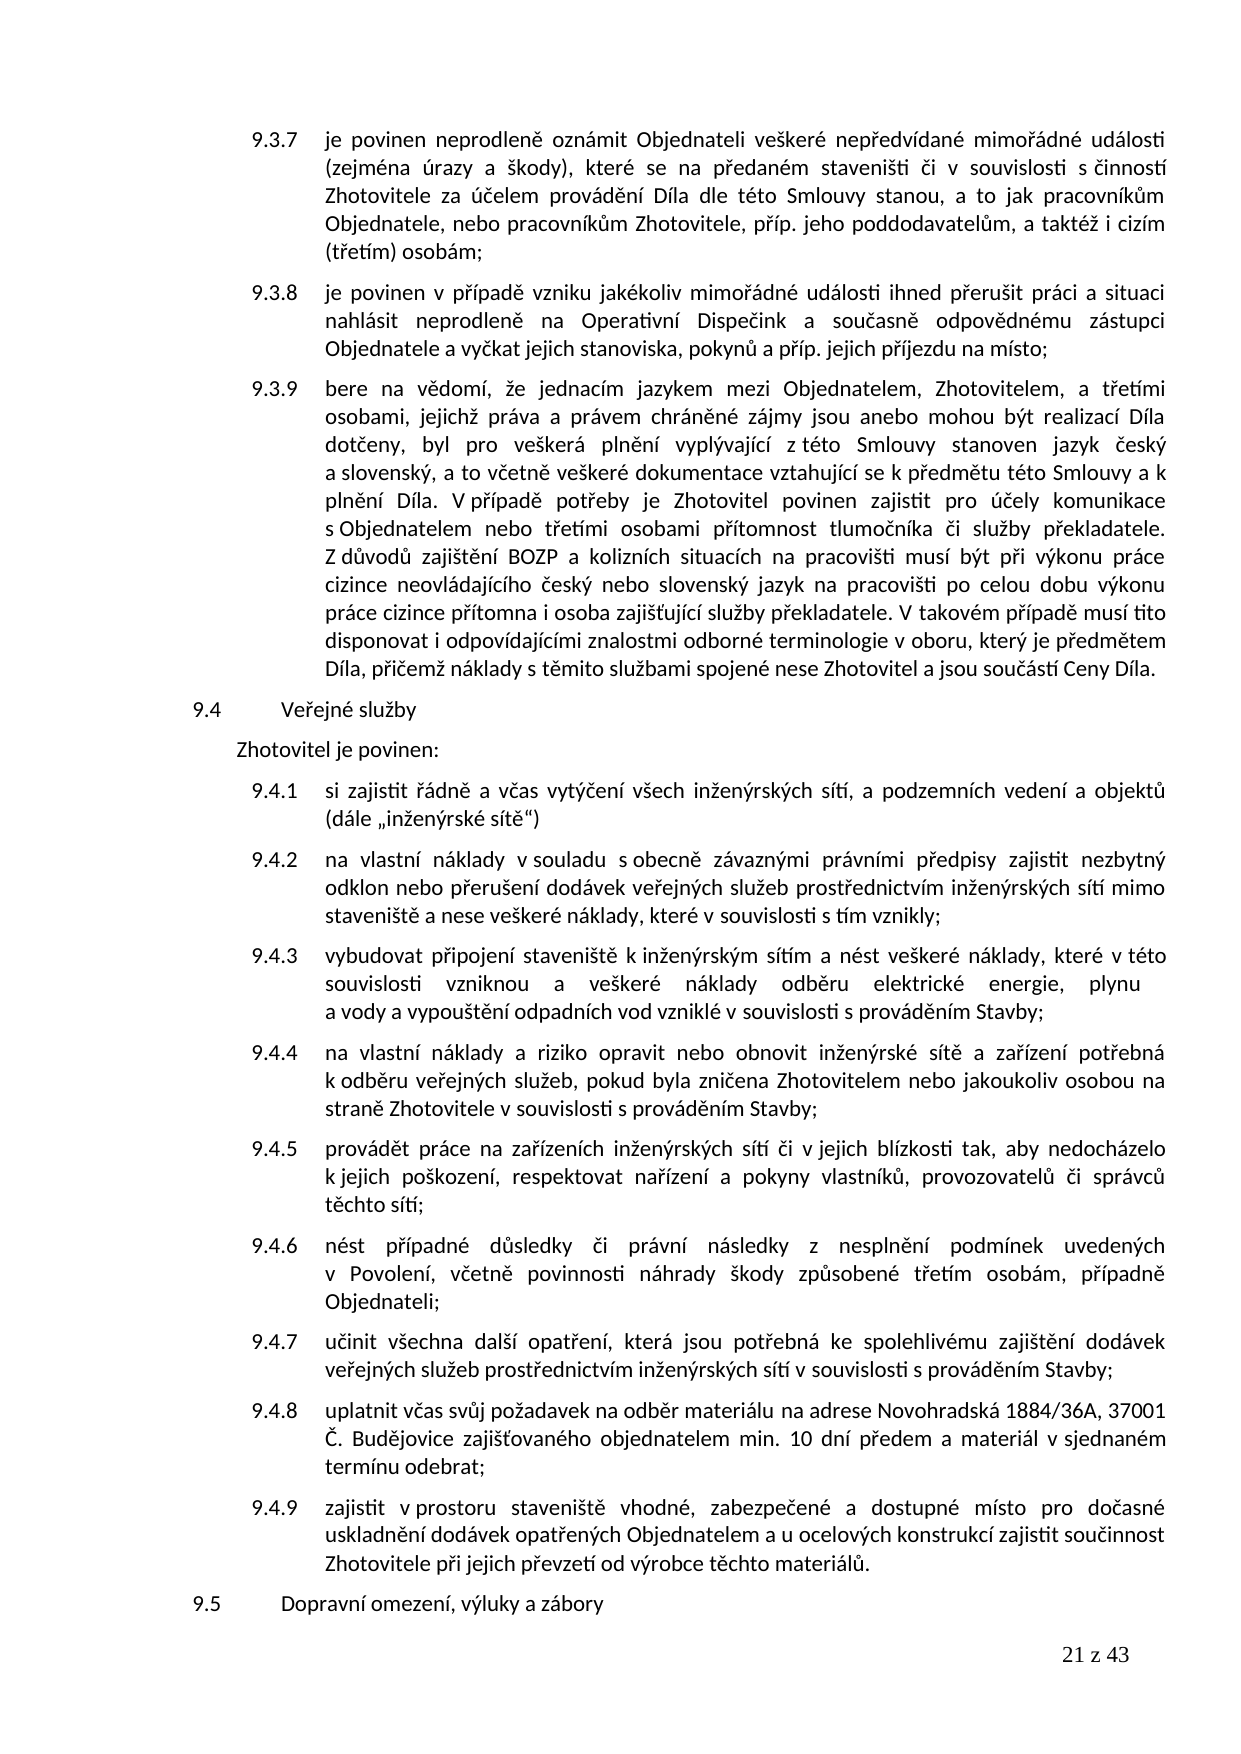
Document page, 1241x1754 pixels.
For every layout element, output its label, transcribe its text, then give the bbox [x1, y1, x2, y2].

subtitle vybudovat připojení staveniště k inženýrským sítím a nést veškeré náklady, které v této souvislosti vzniknou a veškeré náklady odběru elektrické energie, plynu a vody a vypouštění odpadních vod vzniklé v souvislosti s prováděním Stavby; [251, 941, 1167, 1025]
subtitle Dopravní omezení, výluky a zábory [192, 1589, 1167, 1617]
subtitle Veřejné služby [192, 695, 1167, 723]
subtitle zajistit v prostoru staveniště vhodné, zabezpečené a dostupné místo pro dočasné uskladnění dodávek opatřených Objednatelem a u ocelových konstrukcí zajistit součinnost Zhotovitele při jejich převzetí od výrobce těchto materiálů. [251, 1493, 1167, 1577]
subtitle na vlastní náklady a riziko opravit nebo obnovit inženýrské sítě a zařízení potřebná k odběru veřejných služeb, pokud byla zničena Zhotovitelem nebo jakoukoliv osobou na straně Zhotovitele v souvislosti s prováděním Stavby; [251, 1038, 1167, 1122]
subtitle učinit všechna další opatření, která jsou potřebná ke spolehlivému zajištění dodávek veřejných služeb prostřednictvím inženýrských sítí v souvislosti s prováděním Stavby; [251, 1327, 1167, 1383]
subtitle provádět práce na zařízeních inženýrských sítí či v jejich blízkosti tak, aby nedocházelo k jejich poškození, respektovat nařízení a pokyny vlastníků, provozovatelů či správců těchto sítí; [251, 1134, 1167, 1218]
subtitle si zajistit řádně a včas vytýčení všech inženýrských sítí, a podzemních vedení a objektů (dále „inženýrské sítě“) [251, 776, 1167, 832]
subtitle uplatnit včas svůj požadavek na odběr materiálu na adrese Novohradská 1884/36A, 37001 Č. Budějovice zajišťovaného objednatelem min. 10 dní předem a materiál v sjednaném termínu odebrat; [251, 1396, 1167, 1480]
subtitle bere na vědomí, že jednacím jazykem mezi Objednatelem, Zhotovitelem, a třetími osobami, jejichž práva a právem chráněné zájmy jsou anebo mohou být realizací Díla dotčeny, byl pro veškerá plnění vyplývající z této Smlouvy stanoven jazyk český a slovenský, a to včetně veškeré dokumentace vztahující se k předmětu této Smlouvy a k plnění Díla. V případě potřeby je Zhotovitel povinen zajistit pro účely komunikace s Objednatelem nebo třetími osobami přítomnost tlumočníka či služby překladatele. Z důvodů zajištění BOZP a kolizních situacích na pracovišti musí být při výkonu práce cizince neovládajícího český nebo slovenský jazyk na pracovišti po celou dobu výkonu práce cizince přítomna i osoba zajišťující služby překladatele. V takovém případě musí tito disponovat i odpovídajícími znalostmi odborné terminologie v oboru, který je předmětem Díla, přičemž náklady s těmito službami spojené nese Zhotovitel a jsou součástí Ceny Díla. [251, 374, 1167, 683]
text Zhotovitel je povinen: [236, 736, 1167, 764]
subtitle na vlastní náklady v souladu s obecně závaznými právními předpisy zajistit nezbytný odklon nebo přerušení dodávek veřejných služeb prostřednictvím inženýrských sítí mimo staveniště a nese veškeré náklady, které v souvislosti s tím vznikly; [251, 845, 1167, 929]
subtitle nést případné důsledky či právní následky z nesplnění podmínek uvedených v Povolení, včetně povinnosti náhrady škody způsobené třetím osobám, případně Objednateli; [251, 1231, 1167, 1315]
subtitle je povinen neprodleně oznámit Objednateli veškeré nepředvídané mimořádné události (zejména úrazy a škody), které se na předaném staveništi či v souvislosti s činností Zhotovitele za účelem provádění Díla dle této Smlouvy stanou, a to jak pracovníkům Objednatele, nebo pracovníkům Zhotovitele, příp. jeho poddodavatelům, a taktéž i cizím (třetím) osobám; [251, 125, 1167, 265]
subtitle je povinen v případě vzniku jakékoliv mimořádné události ihned přerušit práci a situaci nahlásit neprodleně na Operativní Dispečink a současně odpovědnému zástupci Objednatele a vyčkat jejich stanoviska, pokynů a příp. jejich příjezdu na místo; [251, 278, 1167, 362]
